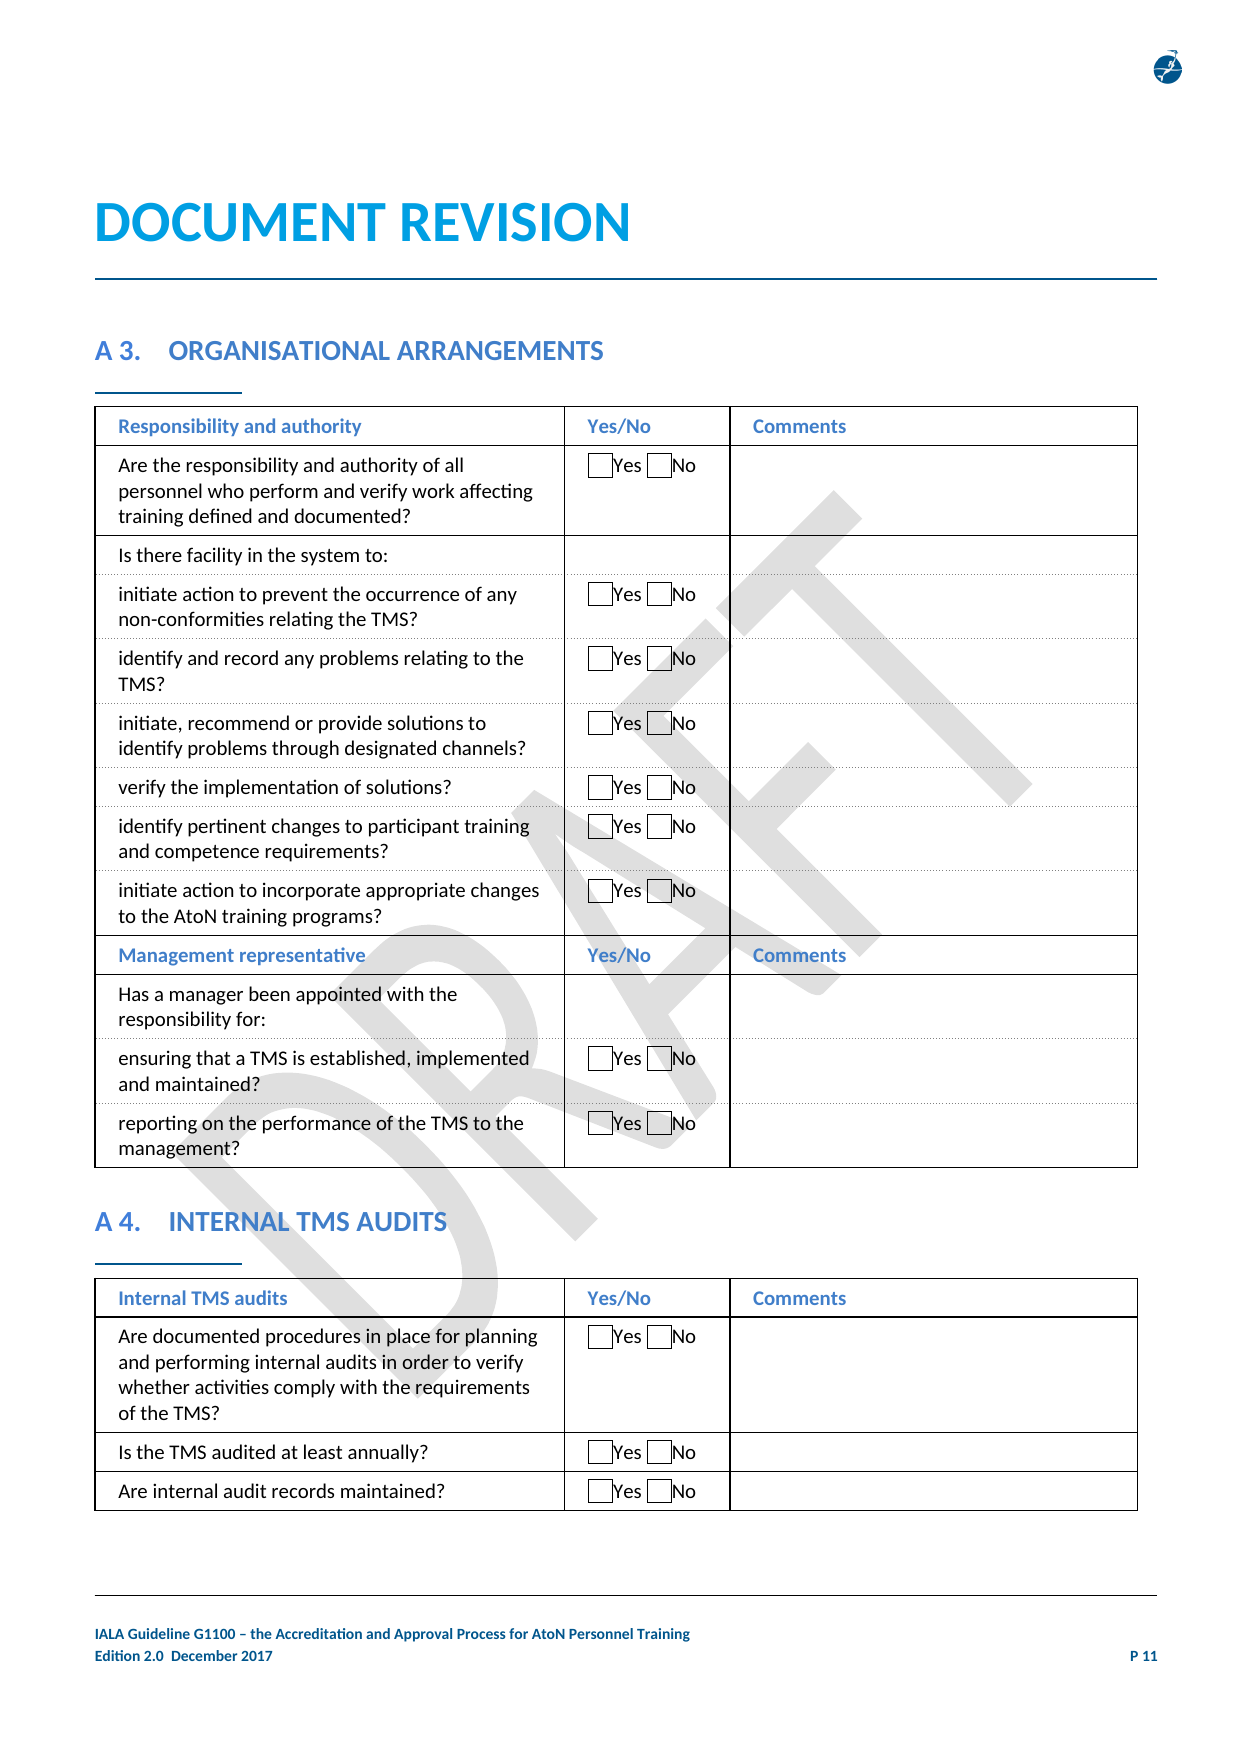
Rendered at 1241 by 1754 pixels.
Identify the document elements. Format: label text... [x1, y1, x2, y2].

table_cell [565, 536, 729, 574]
table_cell [731, 1472, 1137, 1509]
table_cell verify the implementation of solutions? [96, 767, 564, 806]
table_cell Yes No [565, 1038, 729, 1102]
table_cell Yes No [565, 1472, 729, 1509]
table_header Responsibility and authority [96, 407, 564, 445]
table_cell Are the responsibility and authority of all personnel who perform and verify work affecting training defined and documented? [96, 446, 564, 535]
table_cell identify and record any problems relating to the TMS? [96, 638, 564, 703]
table_cell [565, 975, 729, 1038]
table_cell [731, 446, 1137, 535]
table_cell Yes/No [565, 936, 729, 974]
table_header Comments [731, 407, 1137, 445]
table_cell ensuring that a TMS is established, implemented and maintained? [96, 1038, 564, 1102]
table_cell Yes No [565, 638, 729, 703]
table_cell Is there facility in the system to: [96, 536, 564, 574]
table_cell Comments [731, 936, 1137, 974]
table_cell [731, 975, 1137, 1038]
table_cell Yes No [565, 870, 729, 935]
table_cell Are internal audit records maintained? [96, 1472, 564, 1509]
table_cell [731, 1433, 1137, 1471]
table_header Yes/No [565, 1279, 729, 1316]
table_cell Yes No [565, 1103, 729, 1167]
table_cell Has a manager been appointed with the responsibility for: [96, 975, 564, 1038]
table_cell Yes No [565, 446, 729, 535]
table_cell [731, 1103, 1137, 1167]
table_cell reporting on the performance of the TMS to the management? [96, 1103, 564, 1167]
table_cell [731, 870, 1137, 935]
table_cell Yes No [565, 574, 729, 638]
text Organisational arrangements [94, 332, 1157, 368]
table_cell [731, 574, 1137, 638]
table_cell Is the TMS audited at least annually? [96, 1433, 564, 1471]
table_cell [731, 703, 1137, 767]
table_cell Are documented procedures in place for planning and performing internal audits in order to verify whether activities comply with the requirements of the TMS? [96, 1318, 564, 1432]
table_cell [731, 536, 1137, 574]
table_cell [731, 806, 1137, 870]
table_cell [731, 638, 1137, 703]
table_cell Management representative [96, 936, 564, 974]
table_cell [731, 1038, 1137, 1102]
table_cell identify pertinent changes to participant training and competence requirements? [96, 806, 564, 870]
table_header Comments [731, 1279, 1137, 1316]
text Internal TMS audits [94, 1203, 1157, 1239]
table_cell [731, 767, 1137, 806]
table_header Yes/No [565, 407, 729, 445]
table_cell Yes No [565, 703, 729, 767]
table_cell Yes No [565, 1318, 729, 1432]
picture [1122, 0, 1241, 119]
table_cell Yes No [565, 806, 729, 870]
table_cell initiate, recommend or provide solutions to identify problems through designated channels? [96, 703, 564, 767]
table_cell Yes No [565, 767, 729, 806]
table_cell initiate action to prevent the occurrence of any non-conformities relating the TMS? [96, 574, 564, 638]
table_cell [731, 1318, 1137, 1432]
table_cell initiate action to incorporate appropriate changes to the AtoN training programs? [96, 870, 564, 935]
table_header Internal TMS audits [96, 1279, 564, 1316]
table_cell Yes No [565, 1433, 729, 1471]
